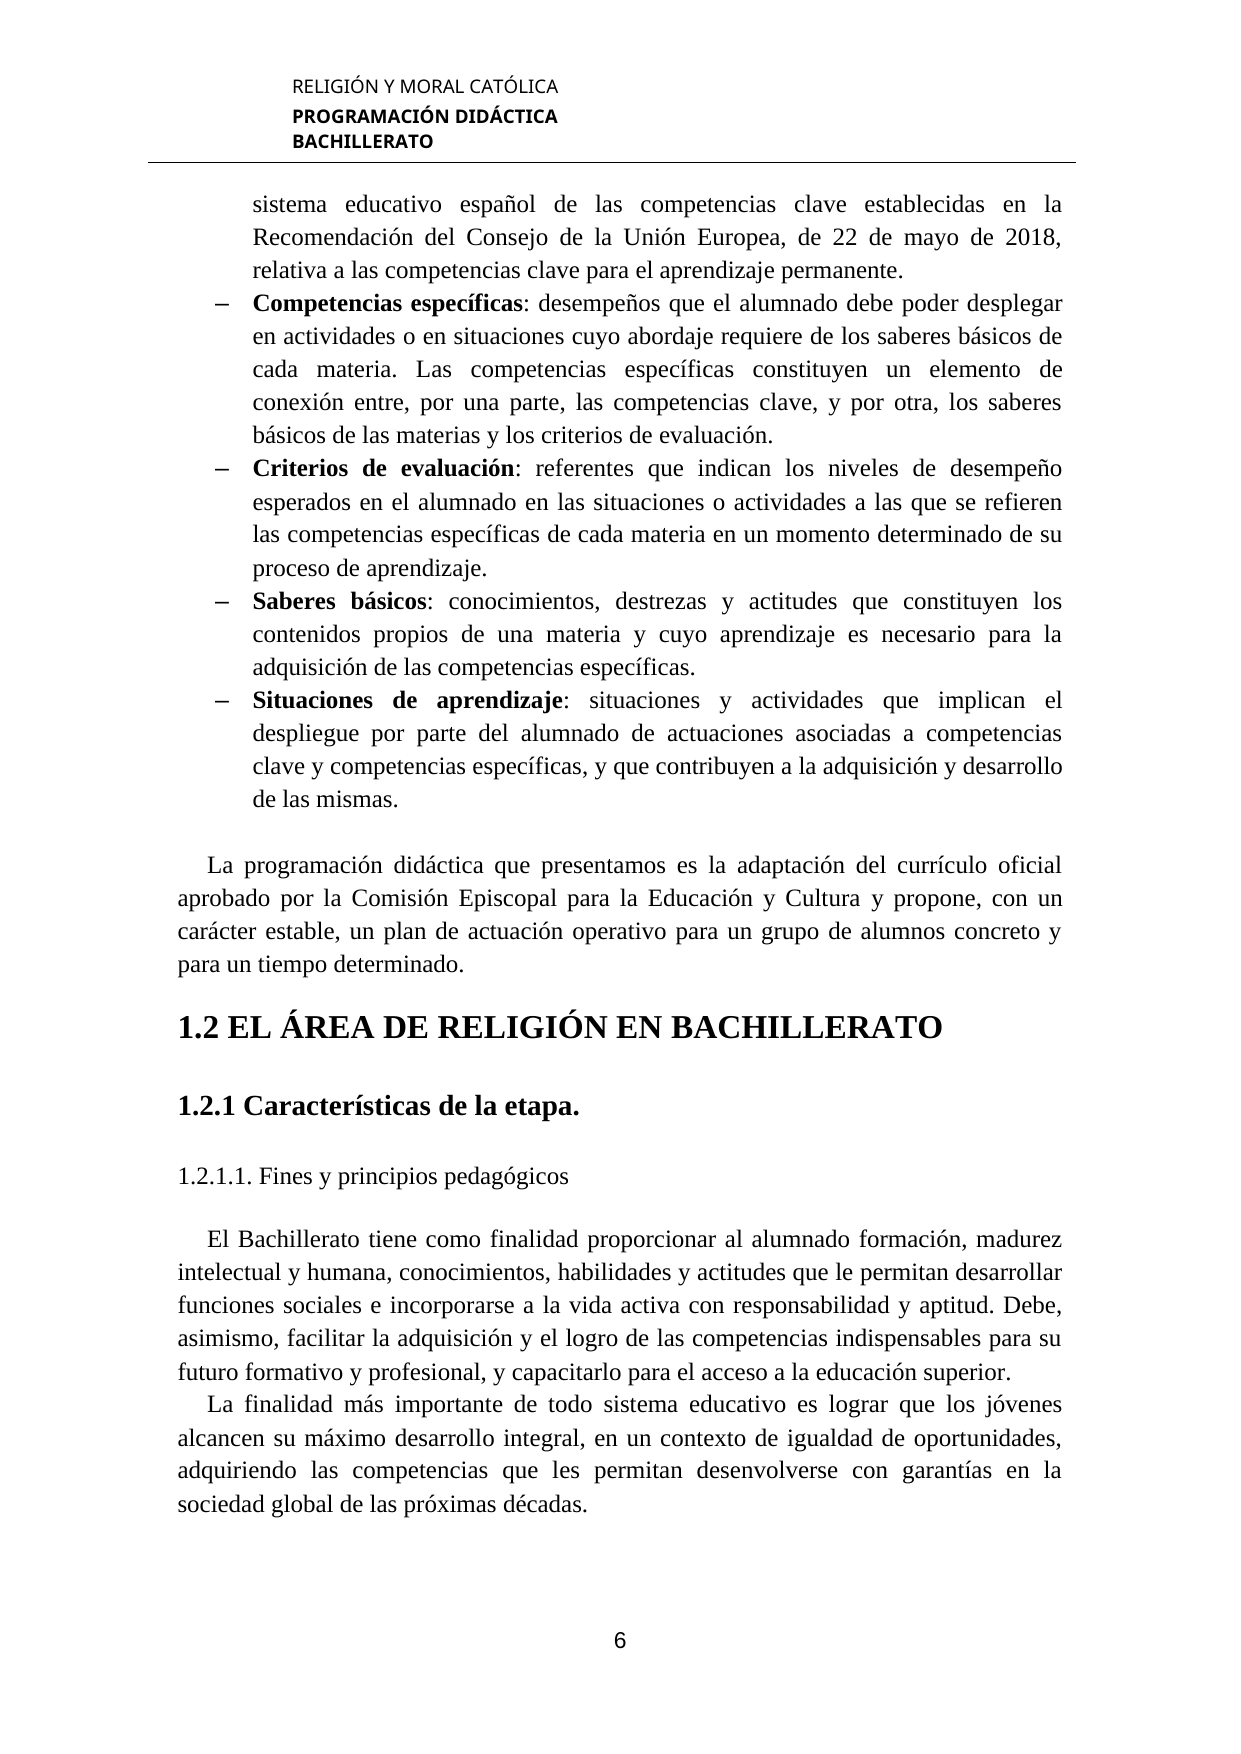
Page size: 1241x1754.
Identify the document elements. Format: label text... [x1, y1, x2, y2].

subtitle 1.2.1 Características de la etapa. [177, 1088, 1063, 1122]
text El Bachillerato tiene como finalidad proporcionar al alumnado formación, madurez intelectual y humana, conocimientos, habilidades y actitudes que le permitan desarrollar funciones sociales e incorporarse a la vida activa con responsabilidad y aptitud. Debe, asimismo, facilitar la adquisición y el logro de las competencias indispensables para su futuro formativo y profesional, y capacitarlo para el acceso a la educación superior. [177, 1224, 1063, 1385]
list Saberes básicos: conocimientos, destrezas y actitudes que constituyen los contenidos propios de una materia y cuyo aprendizaje es necesario para la adquisición de las competencias específicas. [215, 586, 1063, 681]
subtitle 1.2 EL ÁREA DE RELIGIÓN EN BACHILLERATO [177, 1007, 1063, 1045]
list Competencias específicas: desempeños que el alumnado debe poder desplegar en actividades o en situaciones cuyo abordaje requiere de los saberes básicos de cada materia. Las competencias específicas constituyen un elemento de conexión entre, por una parte, las competencias clave, y por otra, los saberes básicos de las materias y los criterios de evaluación. [215, 288, 1063, 449]
list Criterios de evaluación: referentes que indican los niveles de desempeño esperados en el alumnado en las situaciones o actividades a las que se refieren las competencias específicas de cada materia en un momento determinado de su proceso de aprendizaje. [215, 453, 1063, 581]
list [215, 189, 1063, 284]
text La finalidad más importante de todo sistema educativo es lograr que los jóvenes alcancen su máximo desarrollo integral, en un contexto de igualdad de oportunidades, adquiriendo las competencias que les permitan desenvolverse con garantías en la sociedad global de las próximas décadas. [177, 1389, 1063, 1517]
list Situaciones de aprendizaje: situaciones y actividades que implican el despliegue por parte del alumnado de actuaciones asociadas a competencias clave y competencias específicas, y que contribuyen a la adquisición y desarrollo de las mismas. [215, 685, 1063, 813]
subtitle 1.2.1.1. Fines y principios pedagógicos [177, 1161, 1063, 1190]
text La programación didáctica que presentamos es la adaptación del currículo oficial aprobado por la Comisión Episcopal para la Educación y Cultura y propone, con un carácter estable, un plan de actuación operativo para un grupo de alumnos concreto y para un tiempo determinado. [177, 850, 1063, 978]
